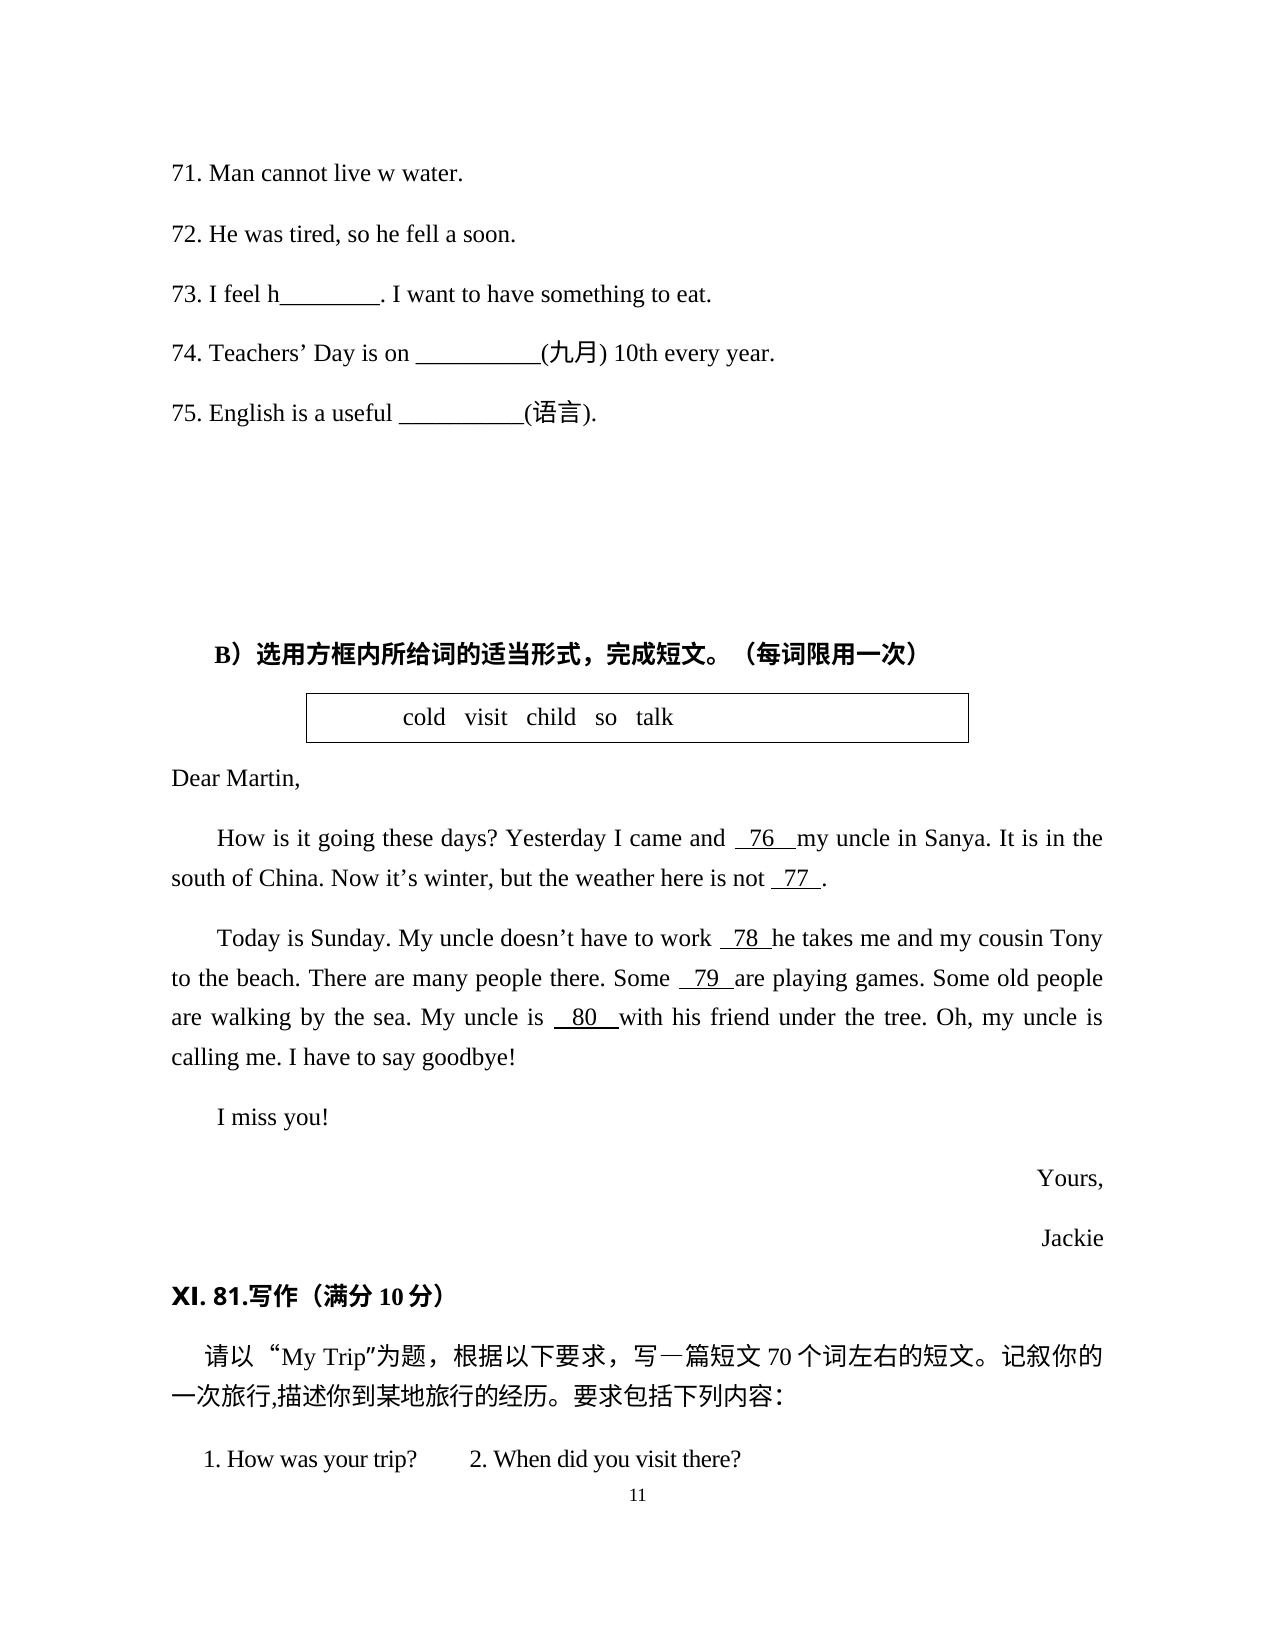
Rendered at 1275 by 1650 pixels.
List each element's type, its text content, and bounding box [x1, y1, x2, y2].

text 73. I feel h________. I want to have something to eat. [171, 268, 1104, 308]
text B）选用方框内所给词的适当形式，完成短文。（每词限用一次） [171, 631, 1104, 671]
text 71. Man cannot live w water. [171, 148, 1104, 187]
text 74. Teachers’ Day is on __________(九月) 10th every year. [171, 329, 1104, 368]
text Today is Sunday. My uncle doesn’t have to work 78 he takes me and my cousin Tony to the beach. There are many people there. Some 79 are playing games. Some old people are walking by the sea. My uncle is 80_ with his friend under the tree. Oh, my uncle is calling me. I have to say goodbye! [171, 912, 1104, 1071]
text How is it going these days? Yesterday I came and 76 my uncle in Sanya. It is in the south of China. Now it’s winter, but the weather here is not 77 . [171, 812, 1104, 891]
text 请以“My Trip”为题，根据以下要求，写—篇短文70个词左右的短文。记叙你的一次旅行,描述你到某地旅行的经历。要求包括下列内容： [171, 1333, 1104, 1412]
text Yours, [171, 1152, 1104, 1191]
text 75. English is a useful __________(语言). [171, 389, 1104, 429]
text Dear Martin, [171, 752, 1104, 791]
text 72. He was tired, so he fell a soon. [171, 208, 1104, 248]
text Jackie [171, 1212, 1104, 1252]
text 1. How was your trip? 2. When did you visit there? [171, 1433, 1104, 1473]
text Ⅺ. 81.写作（满分10分） [171, 1273, 1104, 1312]
text I miss you! [171, 1091, 1104, 1131]
